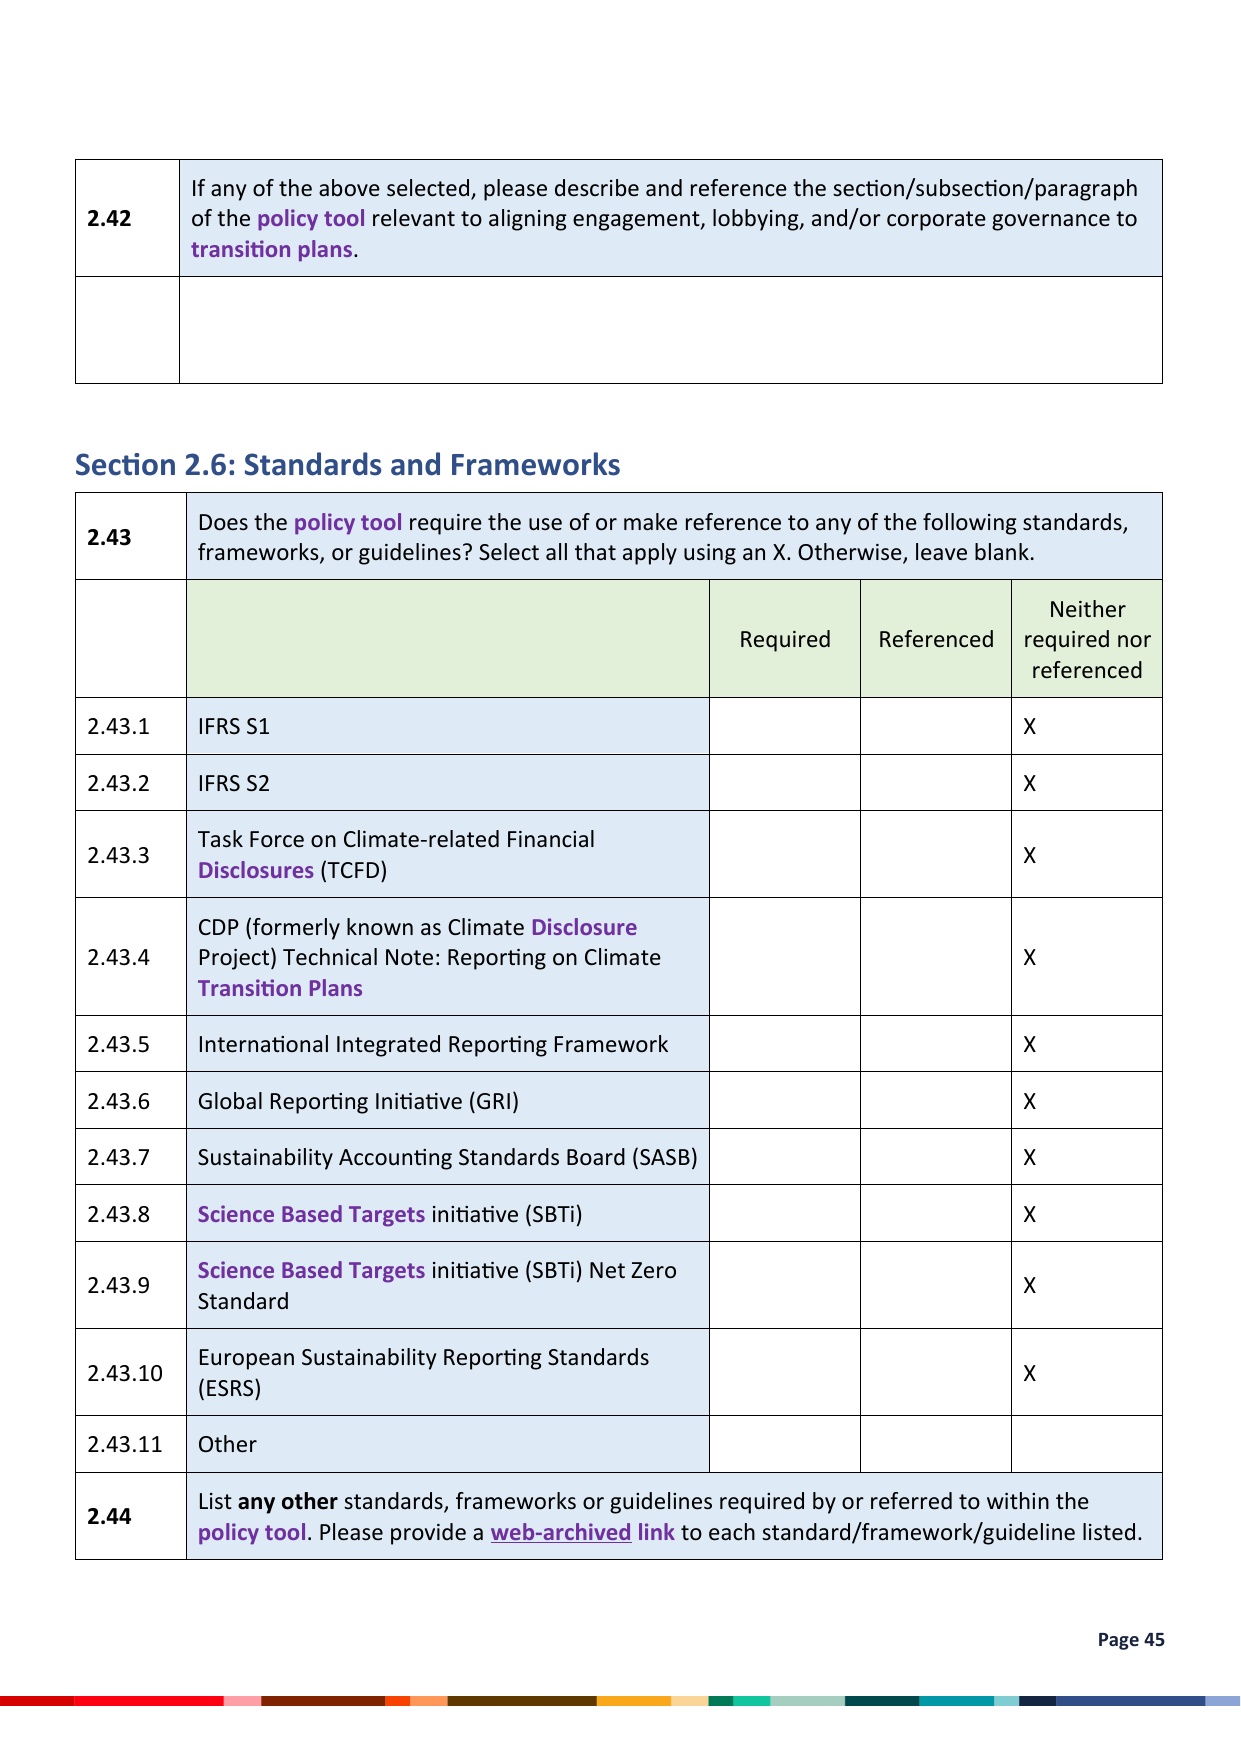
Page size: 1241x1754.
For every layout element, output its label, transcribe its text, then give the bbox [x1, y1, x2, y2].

table_cell 2.42 [76, 160, 179, 276]
table_cell [710, 1329, 860, 1415]
table_cell [1012, 1416, 1162, 1472]
table_cell Neither required nor referenced [1012, 580, 1162, 697]
table_cell 2.43.11 [76, 1416, 186, 1472]
picture [0, 1696, 1241, 1706]
table_header Does the policy tool require the use of or make reference to any of the following standards, frameworks, or guidelines? Select all that apply using an X. Otherwise, leave blank. [187, 493, 1162, 579]
table_cell X [1012, 811, 1162, 897]
table_cell X [1012, 698, 1162, 753]
table_cell [861, 811, 1011, 897]
table_cell X [1012, 1129, 1162, 1184]
table_cell 2.43.7 [76, 1129, 186, 1184]
table_cell [187, 580, 709, 697]
table_cell Task Force on Climate-related Financial Disclosures (TCFD) [187, 811, 709, 897]
table_cell [710, 1129, 860, 1184]
table_cell 2.43.3 [76, 811, 186, 897]
table_cell X [1012, 1329, 1162, 1415]
table_cell 2.43.4 [76, 898, 186, 1015]
table_cell [861, 1072, 1011, 1128]
table_cell European Sustainability Reporting Standards (ESRS) [187, 1329, 709, 1415]
table_cell X [1012, 1016, 1162, 1071]
table_cell If any of the above selected, please describe and reference the section/subsection/paragraph of the policy tool relevant to aligning engagement, lobbying, and/or corporate governance to transition plans. [180, 160, 1162, 276]
table_cell [710, 811, 860, 897]
table_cell IFRS S1 [187, 698, 709, 753]
table_cell 2.44 [76, 1473, 186, 1559]
table_cell [76, 580, 186, 697]
table_cell Required [710, 580, 860, 697]
table_cell Sustainability Accounting Standards Board (SASB) [187, 1129, 709, 1184]
table_cell X [1012, 755, 1162, 810]
table_cell [861, 1242, 1011, 1328]
table_cell [710, 1185, 860, 1241]
table_cell Science Based Targets initiative (SBTi) Net Zero Standard [187, 1242, 709, 1328]
table_cell Global Reporting Initiative (GRI) [187, 1072, 709, 1128]
table_header 2.43 [76, 493, 186, 579]
table_cell 2.43.6 [76, 1072, 186, 1128]
table_cell [710, 1016, 860, 1071]
table_cell [710, 1242, 860, 1328]
table_cell [861, 1016, 1011, 1071]
table_cell 2.43.9 [76, 1242, 186, 1328]
table_cell 2.43.8 [76, 1185, 186, 1241]
table_cell List any other standards, frameworks or guidelines required by or referred to within the policy tool. Please provide a web-archived link to each standard/framework/guideline listed. [187, 1473, 1162, 1559]
table_cell [180, 277, 1162, 382]
table_cell 2.43.10 [76, 1329, 186, 1415]
table_cell International Integrated Reporting Framework [187, 1016, 709, 1071]
table_cell X [1012, 1072, 1162, 1128]
table_cell [710, 698, 860, 753]
table_cell IFRS S2 [187, 755, 709, 810]
table_cell Science Based Targets initiative (SBTi) [187, 1185, 709, 1241]
table_cell [710, 1416, 860, 1472]
table_cell [861, 698, 1011, 753]
table_cell 2.43.1 [76, 698, 186, 753]
table_cell [861, 1129, 1011, 1184]
table_cell [710, 898, 860, 1015]
table_cell [710, 1072, 860, 1128]
table_cell X [1012, 1185, 1162, 1241]
table_cell X [1012, 1242, 1162, 1328]
table_cell [861, 755, 1011, 810]
table_cell [861, 1416, 1011, 1472]
table_cell Other [187, 1416, 709, 1472]
table_cell 2.43.2 [76, 755, 186, 810]
table_cell X [1012, 898, 1162, 1015]
table_cell Referenced [861, 580, 1011, 697]
table_cell CDP (formerly known as Climate Disclosure Project) Technical Note: Reporting on Climate Transition Plans [187, 898, 709, 1015]
table_cell [861, 1185, 1011, 1241]
table_cell [710, 755, 860, 810]
table_cell 2.43.5 [76, 1016, 186, 1071]
table_cell [861, 898, 1011, 1015]
table_cell [76, 277, 179, 382]
subtitle Section 2.6: Standards and Frameworks [75, 443, 1165, 484]
table_cell [861, 1329, 1011, 1415]
